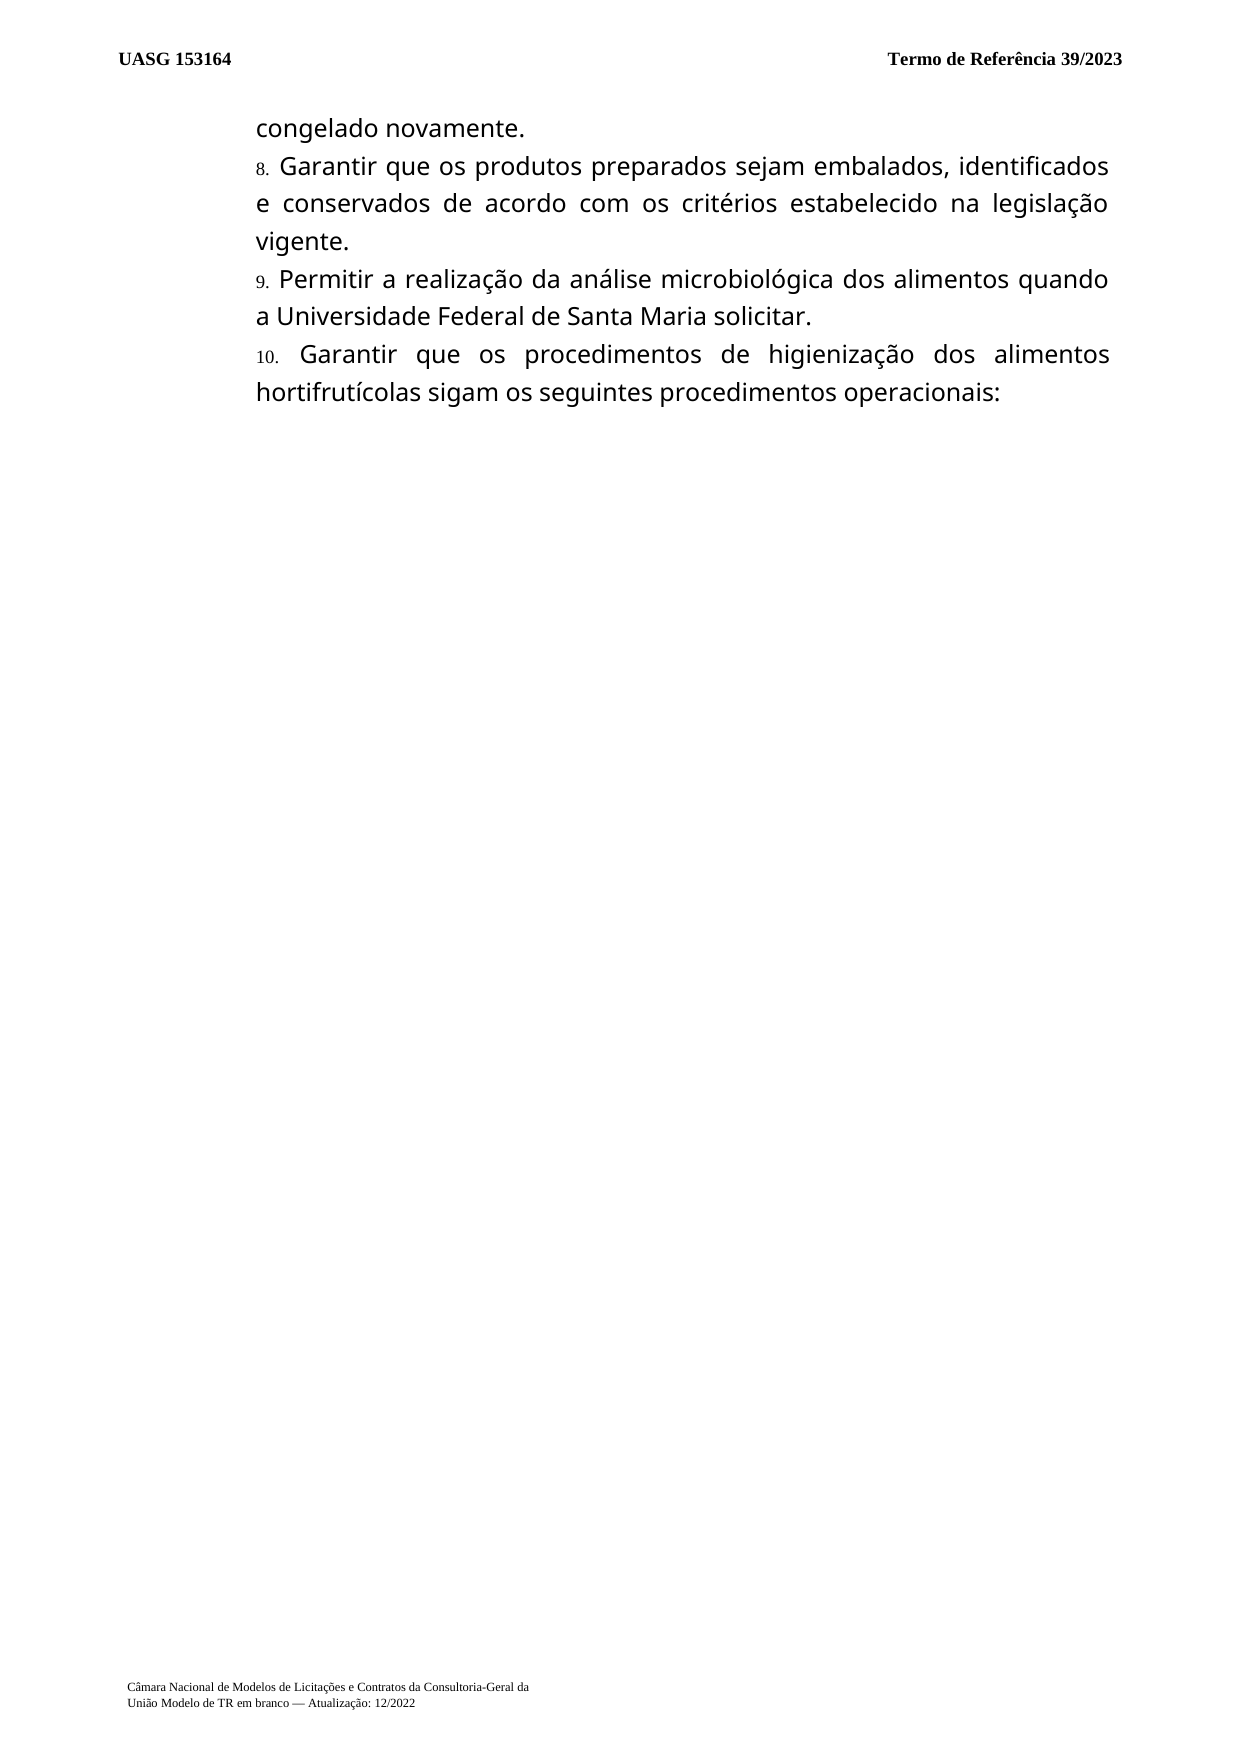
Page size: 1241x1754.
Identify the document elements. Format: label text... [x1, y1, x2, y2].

list Permitir a realização da análise microbiológica dos alimentos quando a Universidade Federal de Santa Maria solicitar. [256, 261, 1110, 333]
list Garantir que os produtos preparados sejam embalados, identificados e conservados de acordo com os critérios estabelecido na legislação vigente. [256, 148, 1110, 258]
list Garantir que os procedimentos de higienização dos alimentos hortifrutícolas sigam os seguintes procedimentos operacionais: [256, 337, 1110, 408]
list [256, 110, 1110, 144]
